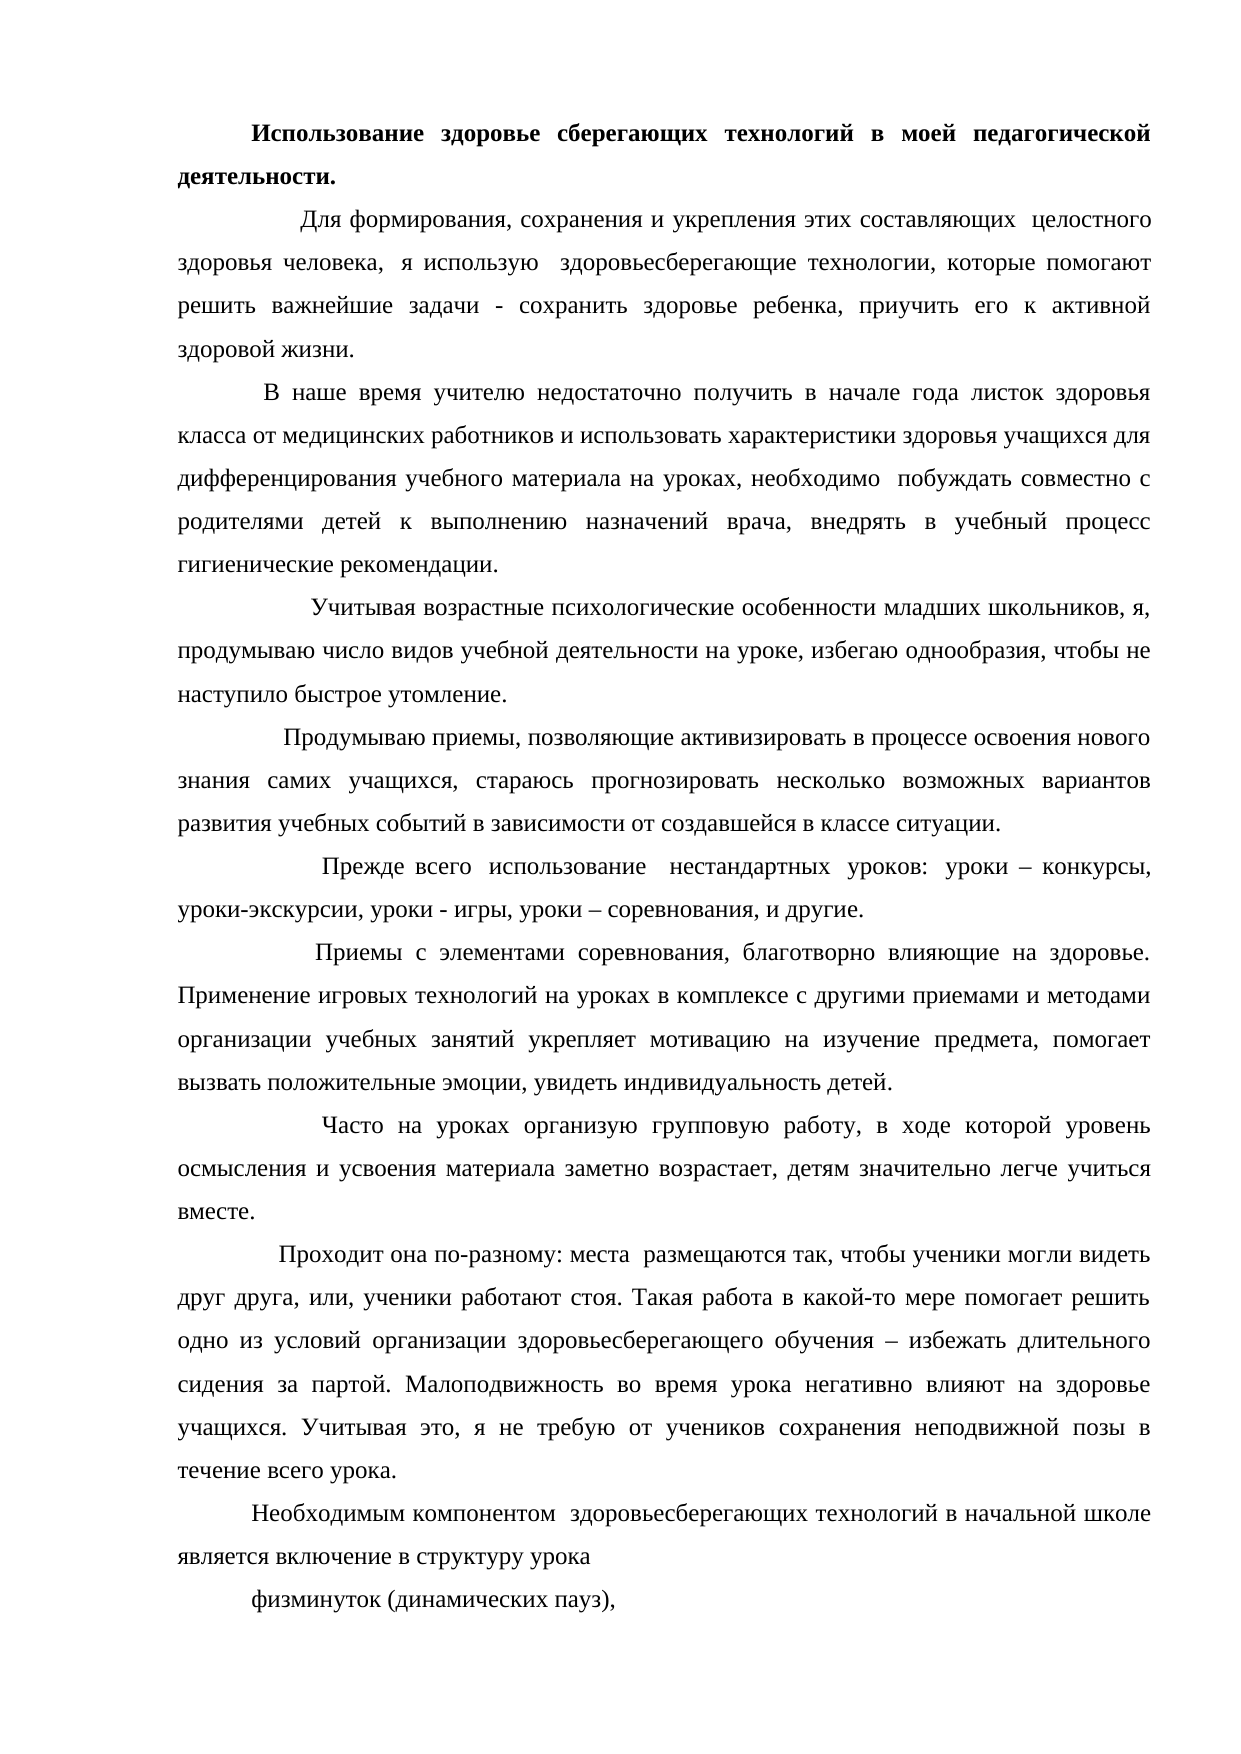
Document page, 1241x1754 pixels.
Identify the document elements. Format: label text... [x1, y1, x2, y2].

text Проходит она по-разному: места размещаются так, чтобы ученики могли видеть друг друга, или, ученики работают стоя. Такая работа в какой-то мере помогает решить одно из условий организации здоровьесберегающего обучения – избежать длительного сидения за партой. Малоподвижность во время урока негативно влияют на здоровье учащихся. Учитывая это, я не требую от учеников сохранения неподвижной позы в течение всего урока. [177, 1239, 1152, 1484]
text Для формирования, сохранения и укрепления этих составляющих целостного здоровья человека, я использую здоровьесберегающие технологии, которые помогают решить важнейшие задачи - сохранить здоровье ребенка, приучить его к активной здоровой жизни. [177, 204, 1152, 362]
text Использование здоровье сберегающих технологий в моей педагогической деятельности. [177, 118, 1152, 190]
text Прежде всего использование нестандартных уроков: уроки – конкурсы, уроки-экскурсии, уроки - игры, уроки – соревнования, и другие. [177, 851, 1152, 923]
text Приемы с элементами соревнования, благотворно влияющие на здоровье. Применение игровых технологий на уроках в комплексе с другими приемами и методами организации учебных занятий укрепляет мотивацию на изучение предмета, помогает вызвать положительные эмоции, увидеть индивидуальность детей. [177, 937, 1152, 1096]
text Необходимым компонентом здоровьесберегающих технологий в начальной школе является включение в структуру урока [177, 1498, 1152, 1570]
text Учитывая возрастные психологические особенности младших школьников, я, продумываю число видов учебной деятельности на уроке, избегаю однообразия, чтобы не наступило быстрое утомление. [177, 592, 1152, 707]
text физминуток (динамических пауз), [177, 1584, 1152, 1613]
text В наше время учителю недостаточно получить в начале года листок здоровья класса от медицинских работников и использовать характеристики здоровья учащихся для дифференцирования учебного материала на уроках, необходимо побуждать совместно с родителями детей к выполнению назначений врача, внедрять в учебный процесс гигиенические рекомендации. [177, 377, 1152, 578]
text Продумываю приемы, позволяющие активизировать в процессе освоения нового знания самих учащихся, стараюсь прогнозировать несколько возможных вариантов развития учебных событий в зависимости от создавшейся в классе ситуации. [177, 722, 1152, 837]
text Часто на уроках организую групповую работу, в ходе которой уровень осмысления и усвоения материала заметно возрастает, детям значительно легче учиться вместе. [177, 1110, 1152, 1225]
